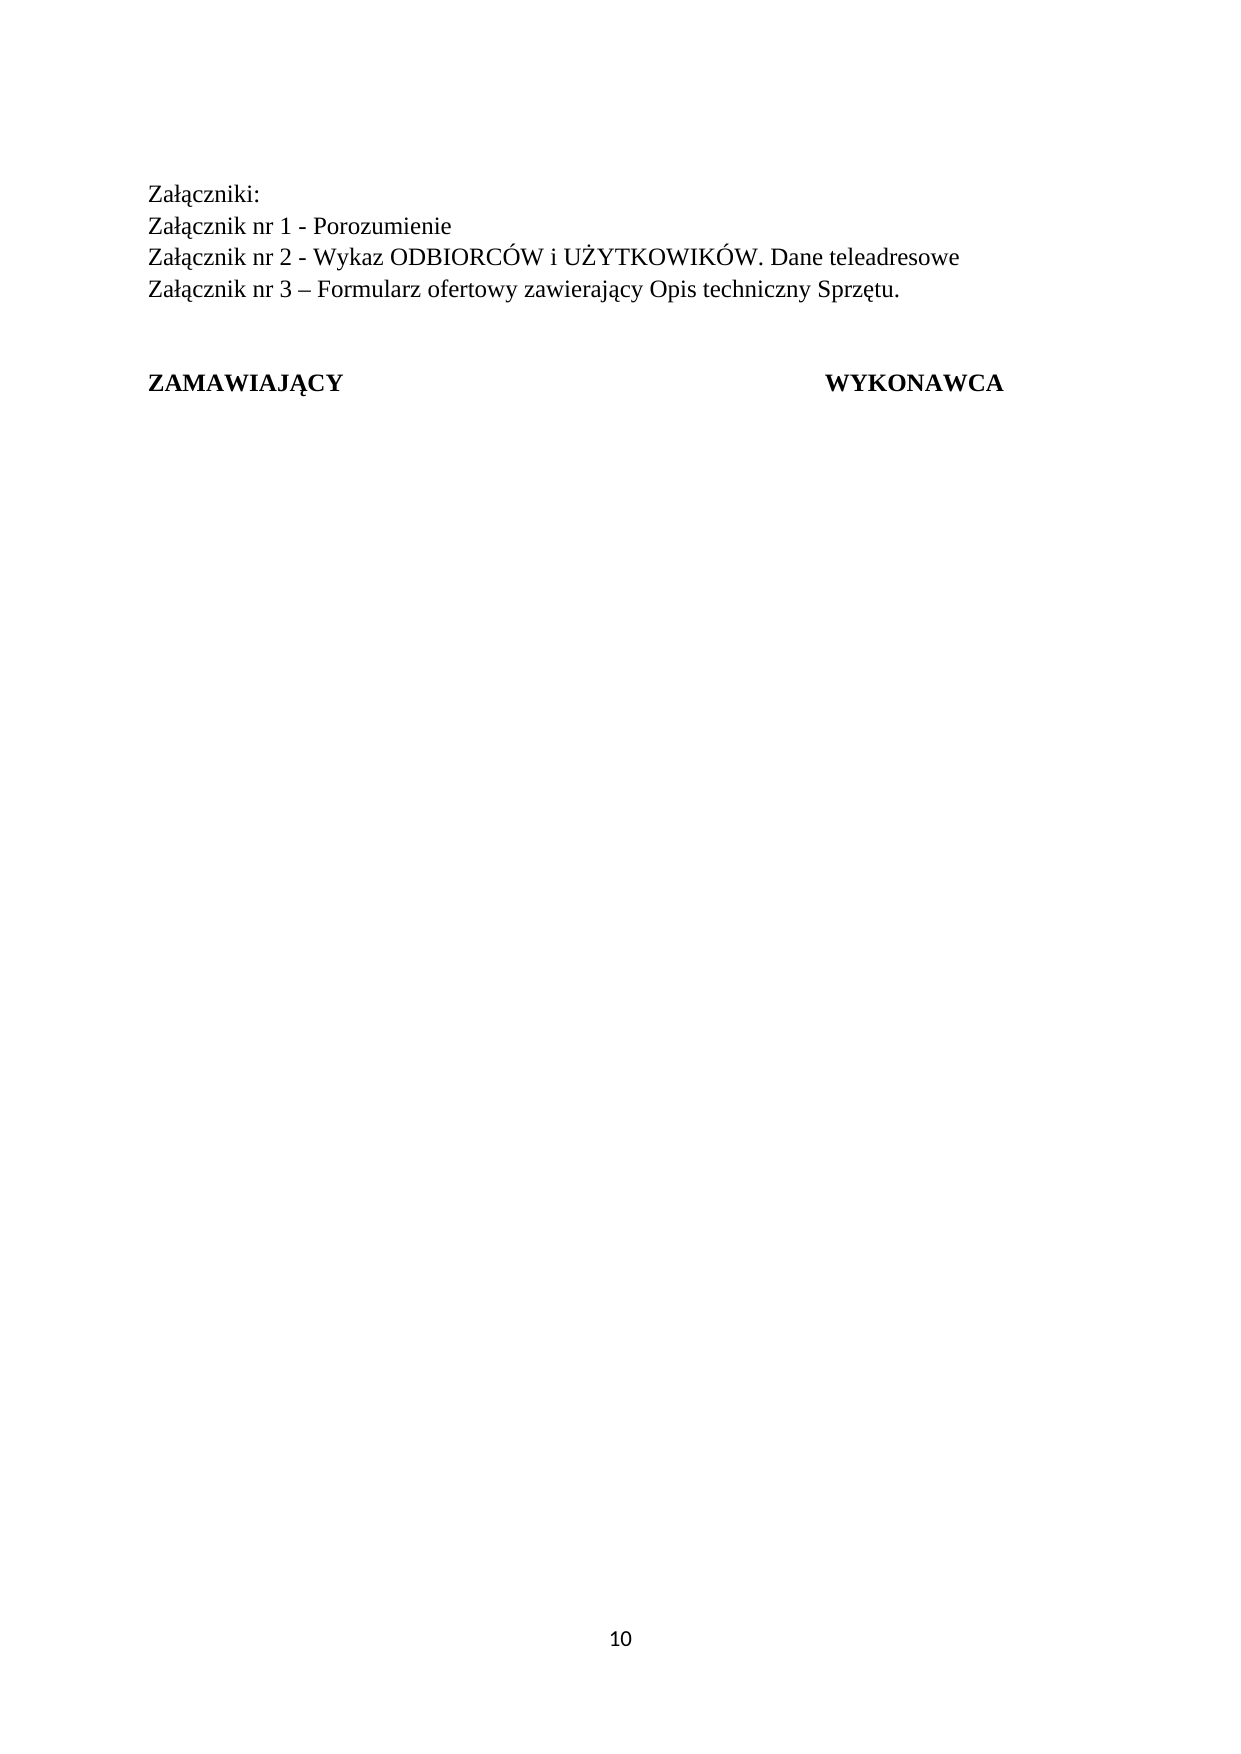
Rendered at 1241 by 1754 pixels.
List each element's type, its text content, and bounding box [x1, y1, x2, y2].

text Załącznik nr 2 - Wykaz ODBIORCÓW i UŻYTKOWIKÓW. Dane teleadresowe [148, 242, 1093, 271]
text Załącznik nr 3 – Formularz ofertowy zawierający Opis techniczny Sprzętu. [148, 274, 1093, 303]
text ZAMAWIAJĄCY WYKONAWCA [148, 368, 1093, 397]
text Załączniki: [148, 179, 1093, 208]
text Załącznik nr 1 - Porozumienie [148, 211, 1093, 239]
